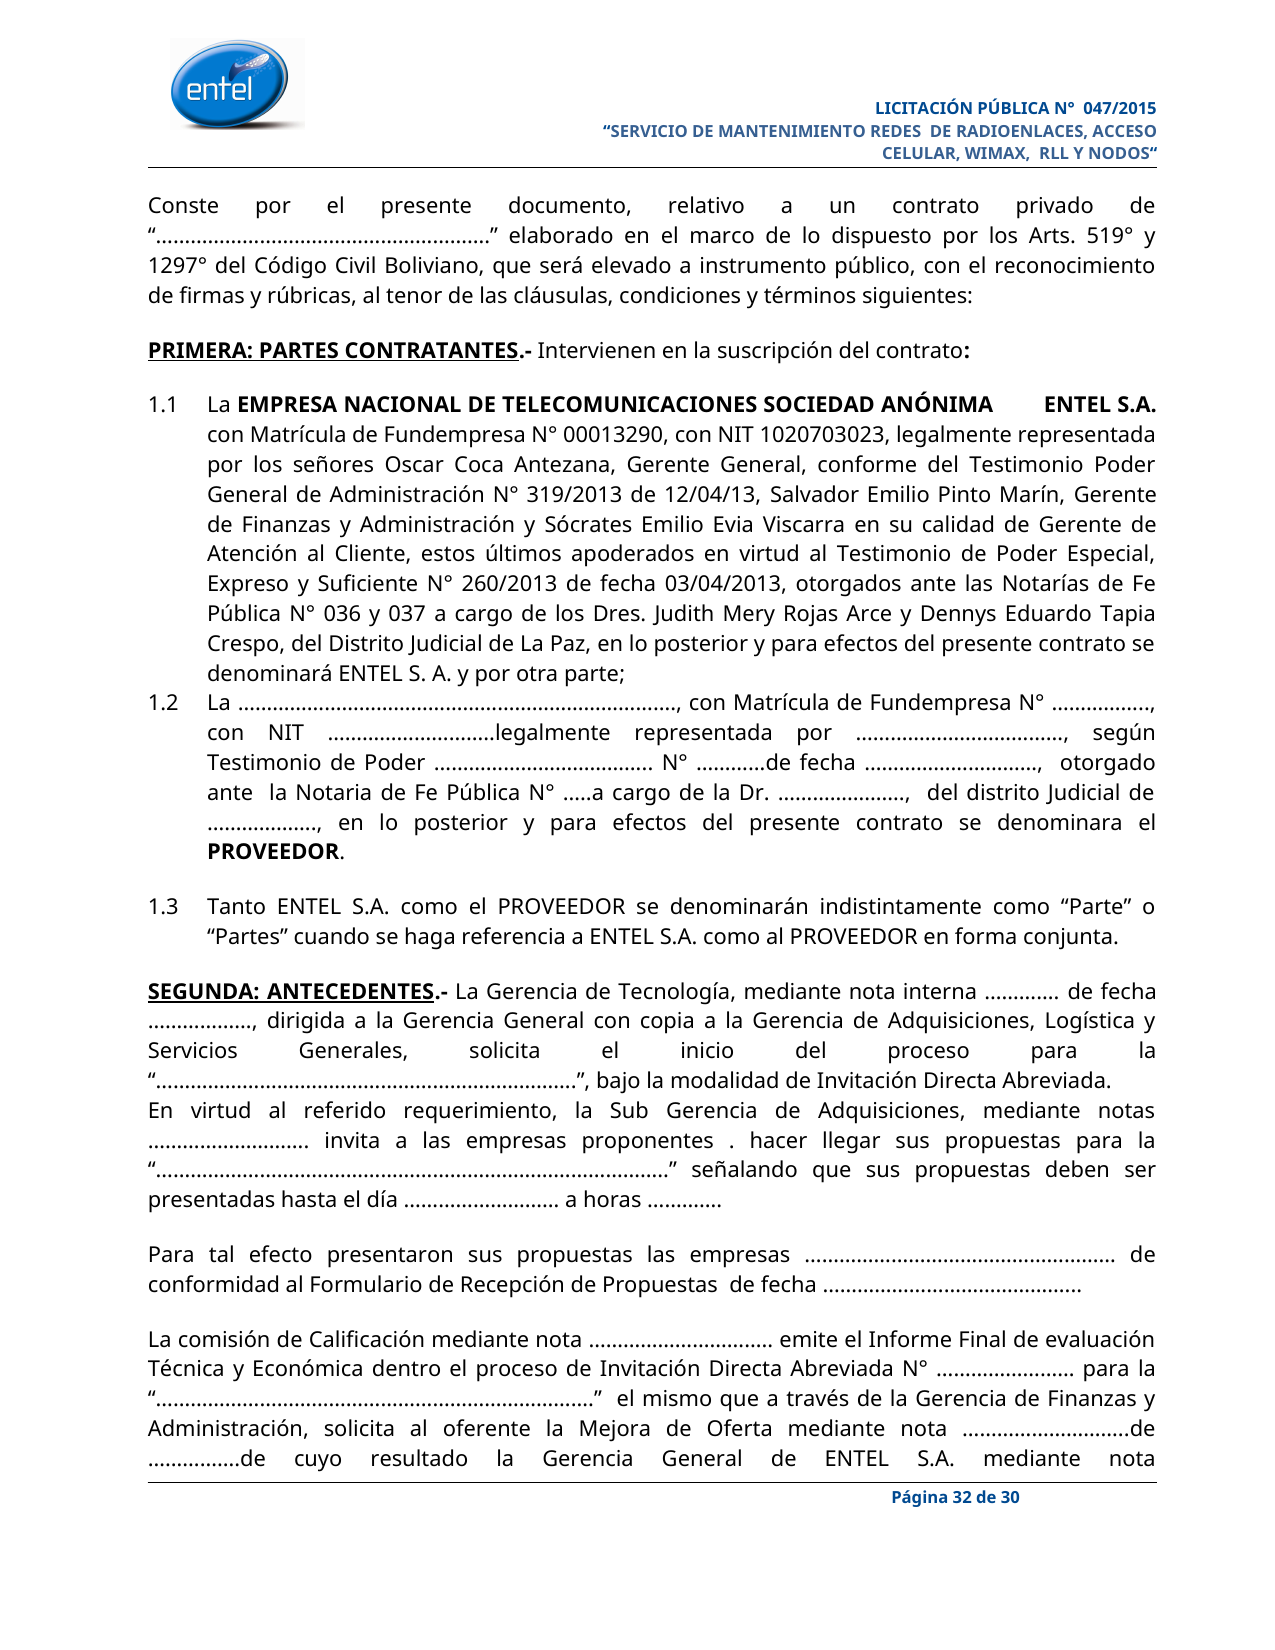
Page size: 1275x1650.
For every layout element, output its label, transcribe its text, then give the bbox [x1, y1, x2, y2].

text 1.3 Tanto ENTEL S.A. como el PROVEEDOR se denominarán indistintamente como “Parte” o “Partes” cuando se haga referencia a ENTEL S.A. como al PROVEEDOR en forma conjunta. [148, 891, 1157, 951]
text En virtud al referido requerimiento, la Sub Gerencia de Adquisiciones, mediante notas ………………………. invita a las empresas proponentes . hacer llegar sus propuestas para la “……………………………………………………………………………..” señalando que sus propuestas deben ser presentadas hasta el día ……………………… a horas …………. [148, 1095, 1157, 1214]
text Conste por el presente documento, relativo a un contrato privado de “………………………………………………….” elaborado en el marco de lo dispuesto por los Arts. 519° y 1297° del Código Civil Boliviano, que será elevado a instrumento público, con el reconocimiento de firmas y rúbricas, al tenor de las cláusulas, condiciones y términos siguientes: [148, 191, 1157, 310]
text Para tal efecto presentaron sus propuestas las empresas ……………………………………………… de conformidad al Formulario de Recepción de Propuestas de fecha ……………………………………... [148, 1239, 1157, 1299]
text SEGUNDA: ANTECEDENTES.- La Gerencia de Tecnología, mediante nota interna …………. de fecha ………………, dirigida a la Gerencia General con copia a la Gerencia de Adquisiciones, Logística y Servicios Generales, solicita el inicio del proceso para la “……………………………………………………………….”, bajo la modalidad de Invitación Directa Abreviada. [148, 976, 1157, 1095]
text 1.1 La EMPRESA NACIONAL DE TELECOMUNICACIONES SOCIEDAD ANÓNIMA ENTEL S.A. con Matrícula de Fundempresa N° 00013290, con NIT 1020703023, legalmente representada por los señores Oscar Coca Antezana, Gerente General, conforme del Testimonio Poder General de Administración N° 319/2013 de 12/04/13, Salvador Emilio Pinto Marín, Gerente de Finanzas y Administración y Sócrates Emilio Evia Viscarra en su calidad de Gerente de Atención al Cliente, estos últimos apoderados en virtud al Testimonio de Poder Especial, Expreso y Suficiente N° 260/2013 de fecha 03/04/2013, otorgados ante las Notarías de Fe Pública N° 036 y 037 a cargo de los Dres. Judith Mery Rojas Arce y Dennys Eduardo Tapia Crespo, del Distrito Judicial de La Paz, en lo posterior y para efectos del presente contrato se denominará ENTEL S. A. y por otra parte; [148, 389, 1157, 687]
picture [170, 38, 305, 130]
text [148, 1324, 1157, 1473]
text 1.2 La …………………………………………………………………., con Matrícula de Fundempresa N° …………….., con NIT ………………………..legalmente representada por ………………………………, según Testimonio de Poder ……………………………….. N° …………de fecha …………………………, otorgado ante la Notaria de Fe Pública N° …..a cargo de la Dr. …………………., del distrito Judicial de ………………., en lo posterior y para efectos del presente contrato se denominara el PROVEEDOR. [148, 687, 1157, 866]
text PRIMERA: PARTES CONTRATANTES.- Intervienen en la suscripción del contrato: [148, 335, 1157, 364]
